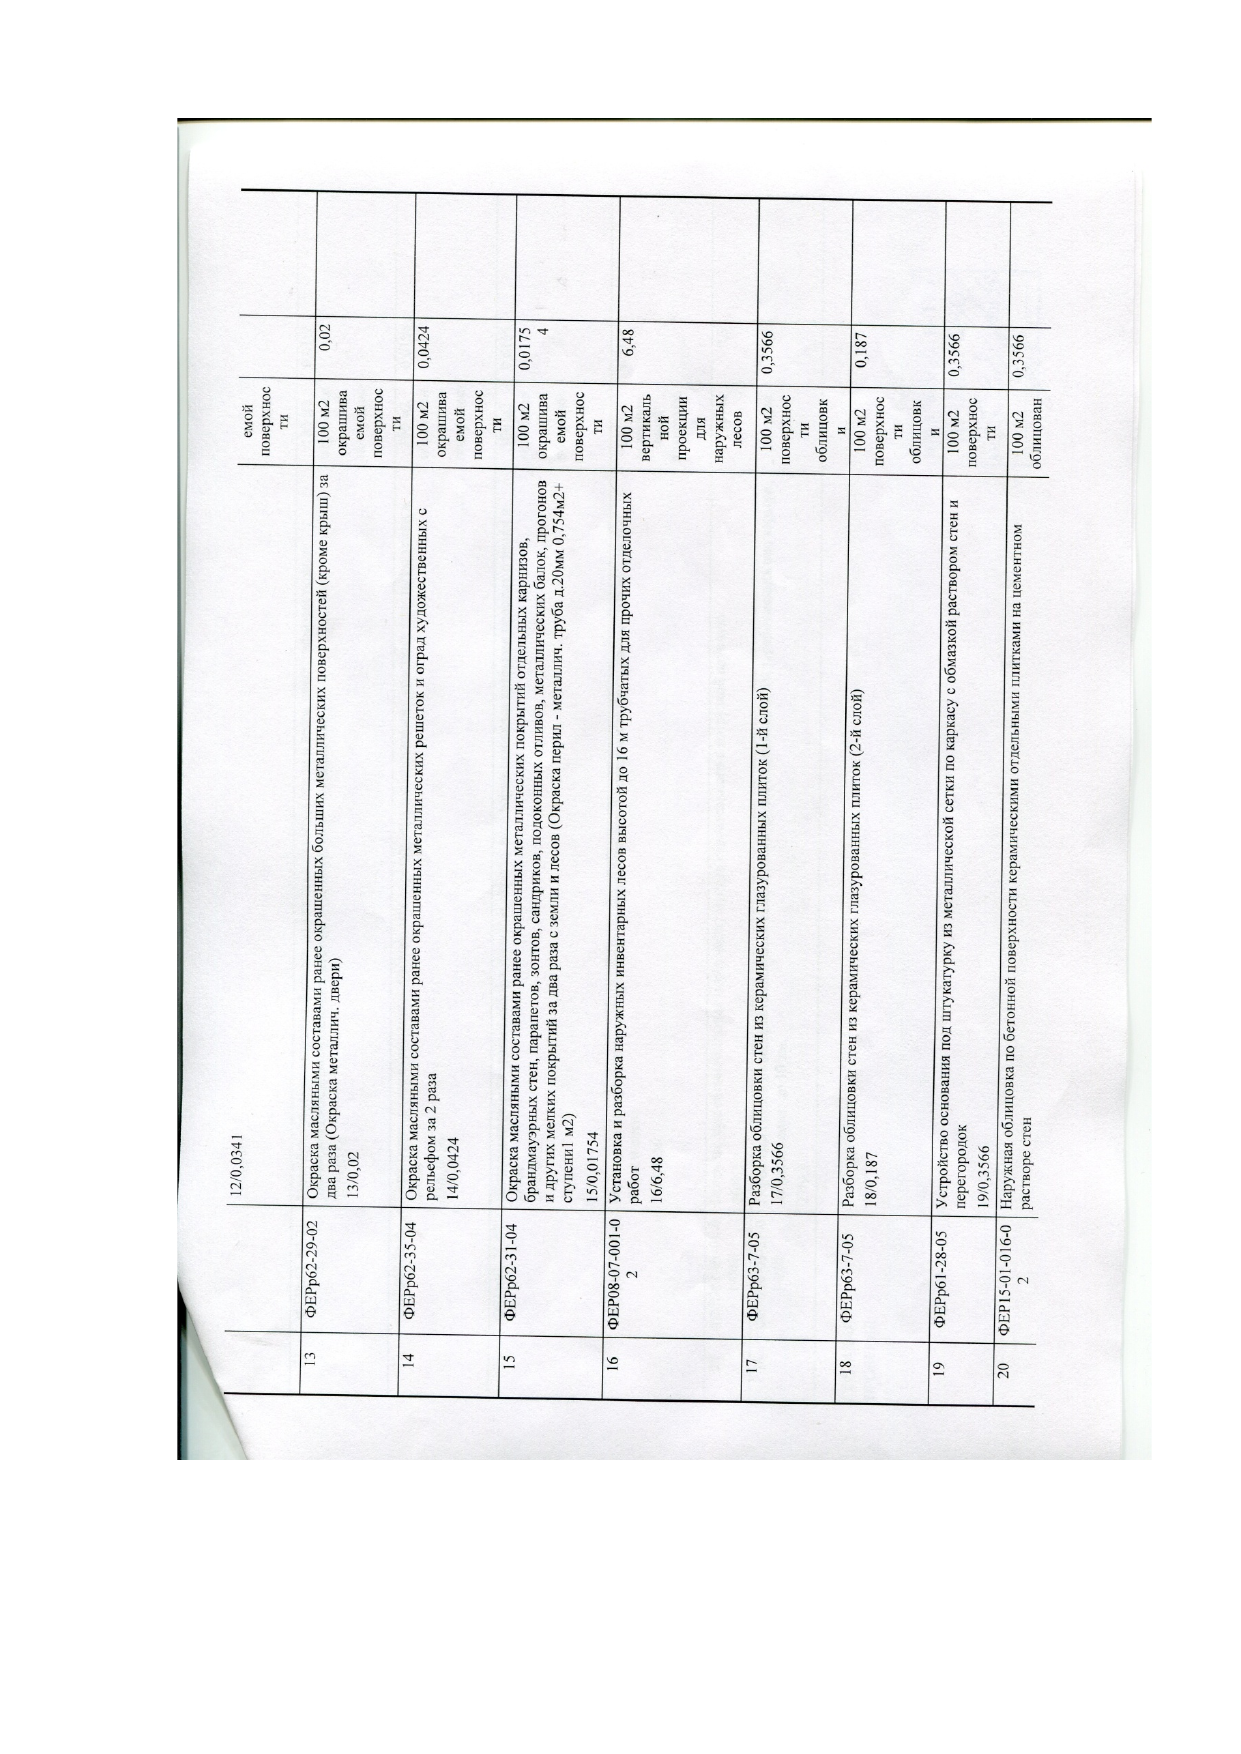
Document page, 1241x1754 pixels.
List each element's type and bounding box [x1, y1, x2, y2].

picture [177, 118, 1152, 1460]
